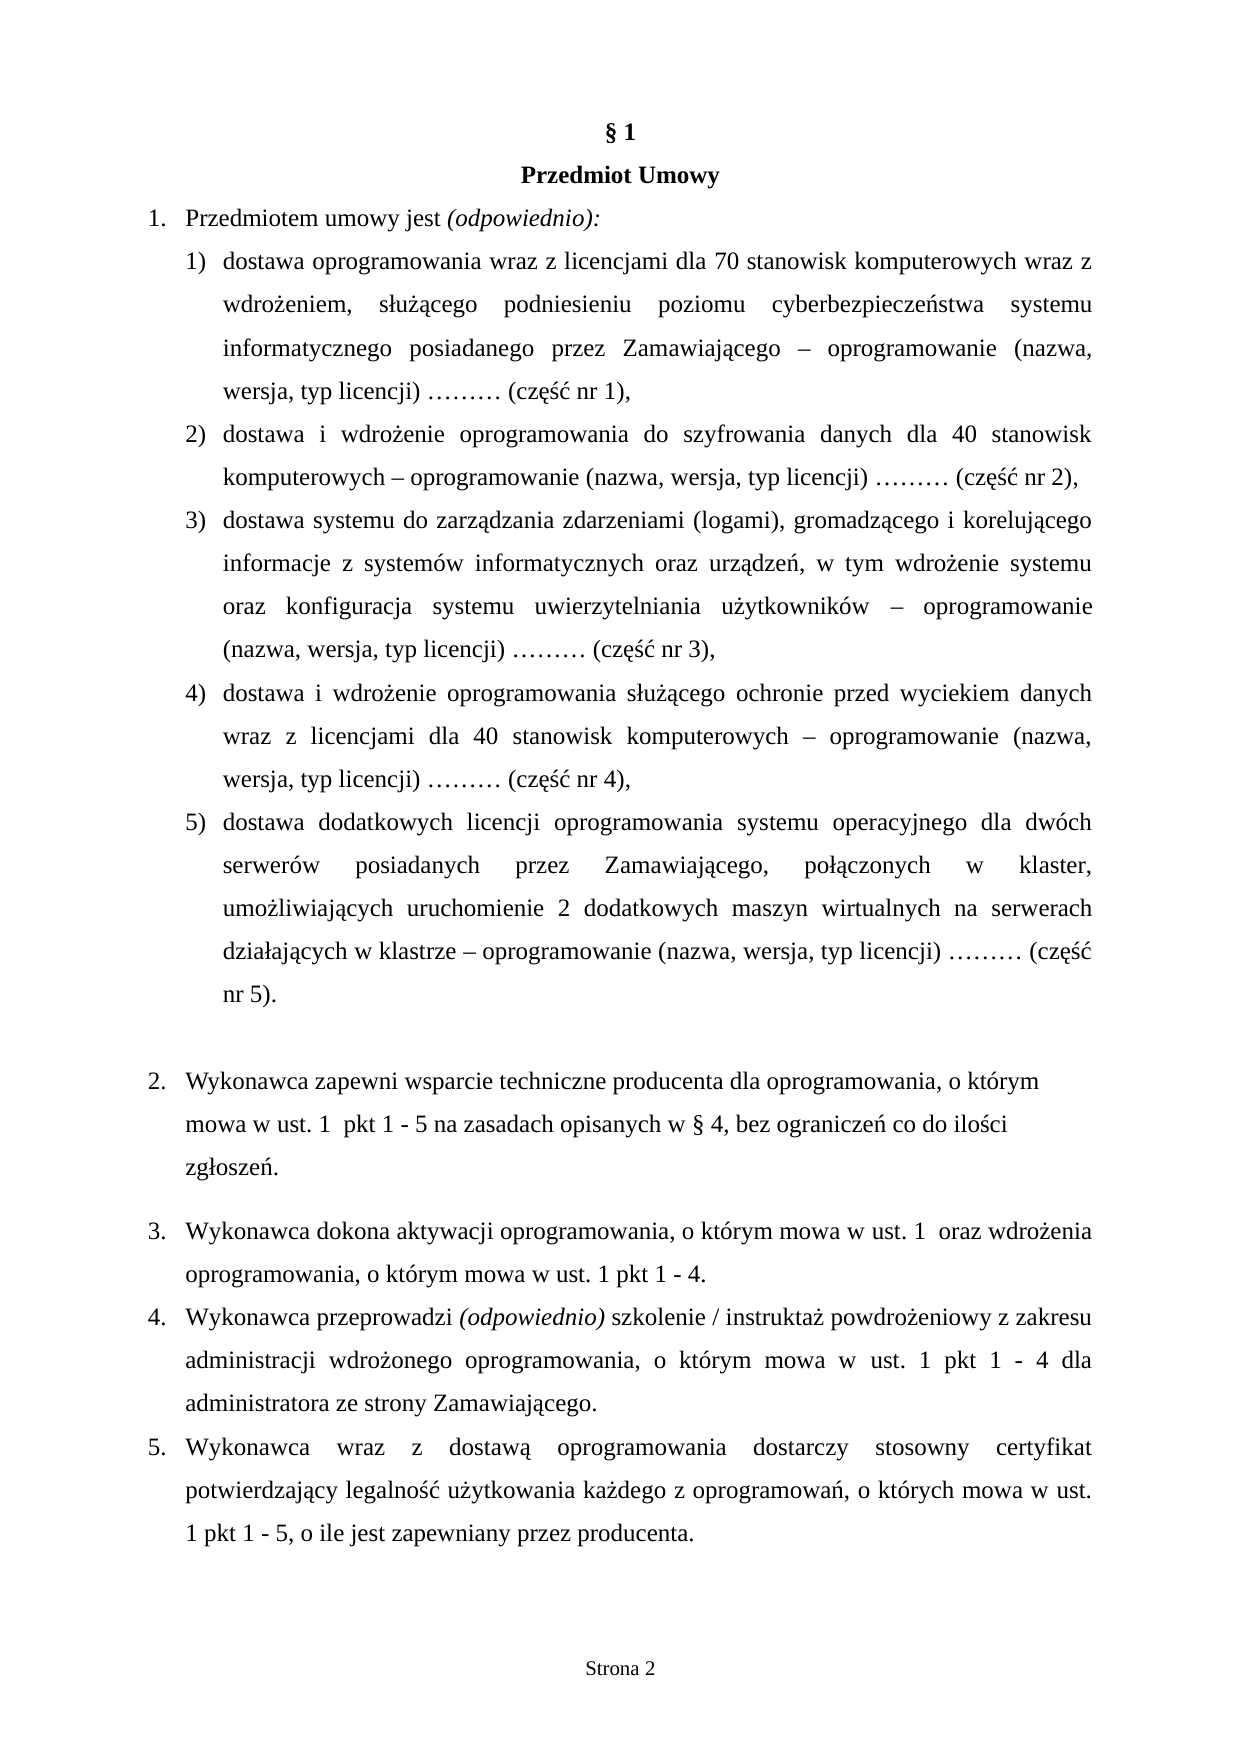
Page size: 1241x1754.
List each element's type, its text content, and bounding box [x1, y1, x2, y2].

list dostawa oprogramowania wraz z licencjami dla 70 stanowisk komputerowych wraz z wdrożeniem, służącego podniesieniu poziomu cyberbezpieczeństwa systemu informatycznego posiadanego przez Zamawiającego – oprogramowanie (nazwa, wersja, typ licencji) ……… (część nr 1), [185, 246, 1093, 404]
list dostawa dodatkowych licencji oprogramowania systemu operacyjnego dla dwóch serwerów posiadanych przez Zamawiającego, połączonych w klaster, umożliwiających uruchomienie 2 dodatkowych maszyn wirtualnych na serwerach działających w klastrze – oprogramowanie (nazwa, wersja, typ licencji) ……… (część nr 5). [185, 807, 1093, 1008]
list Wykonawca zapewni wsparcie techniczne producenta dla oprogramowania, o którym mowa w ust. 1 pkt 1 - 5 na zasadach opisanych w § 4, bez ograniczeń co do ilości zgłoszeń. [148, 1066, 1093, 1181]
text § 1 [148, 117, 1093, 146]
list dostawa i wdrożenie oprogramowania do szyfrowania danych dla 40 stanowisk komputerowych – oprogramowanie (nazwa, wersja, typ licencji) ……… (część nr 2), [185, 419, 1093, 491]
list Przedmiotem umowy jest (odpowiednio): [148, 203, 1093, 232]
list Wykonawca dokona aktywacji oprogramowania, o którym mowa w ust. 1 oraz wdrożenia oprogramowania, o którym mowa w ust. 1 pkt 1 - 4. [148, 1216, 1093, 1288]
list dostawa i wdrożenie oprogramowania służącego ochronie przed wyciekiem danych wraz z licencjami dla 40 stanowisk komputerowych – oprogramowanie (nazwa, wersja, typ licencji) ……… (część nr 4), [185, 678, 1093, 793]
text Przedmiot Umowy [148, 160, 1093, 189]
list Wykonawca przeprowadzi (odpowiednio) szkolenie / instruktaż powdrożeniowy z zakresu administracji wdrożonego oprogramowania, o którym mowa w ust. 1 pkt 1 - 4 dla administratora ze strony Zamawiającego. [148, 1302, 1093, 1417]
list dostawa systemu do zarządzania zdarzeniami (logami), gromadzącego i korelującego informacje z systemów informatycznych oraz urządzeń, w tym wdrożenie systemu oraz konfiguracja systemu uwierzytelniania użytkowników – oprogramowanie (nazwa, wersja, typ licencji) ……… (część nr 3), [185, 505, 1093, 663]
list Wykonawca wraz z dostawą oprogramowania dostarczy stosowny certyfikat potwierdzający legalność użytkowania każdego z oprogramowań, o których mowa w ust. 1 pkt 1 - 5, o ile jest zapewniany przez producenta. [148, 1432, 1093, 1547]
